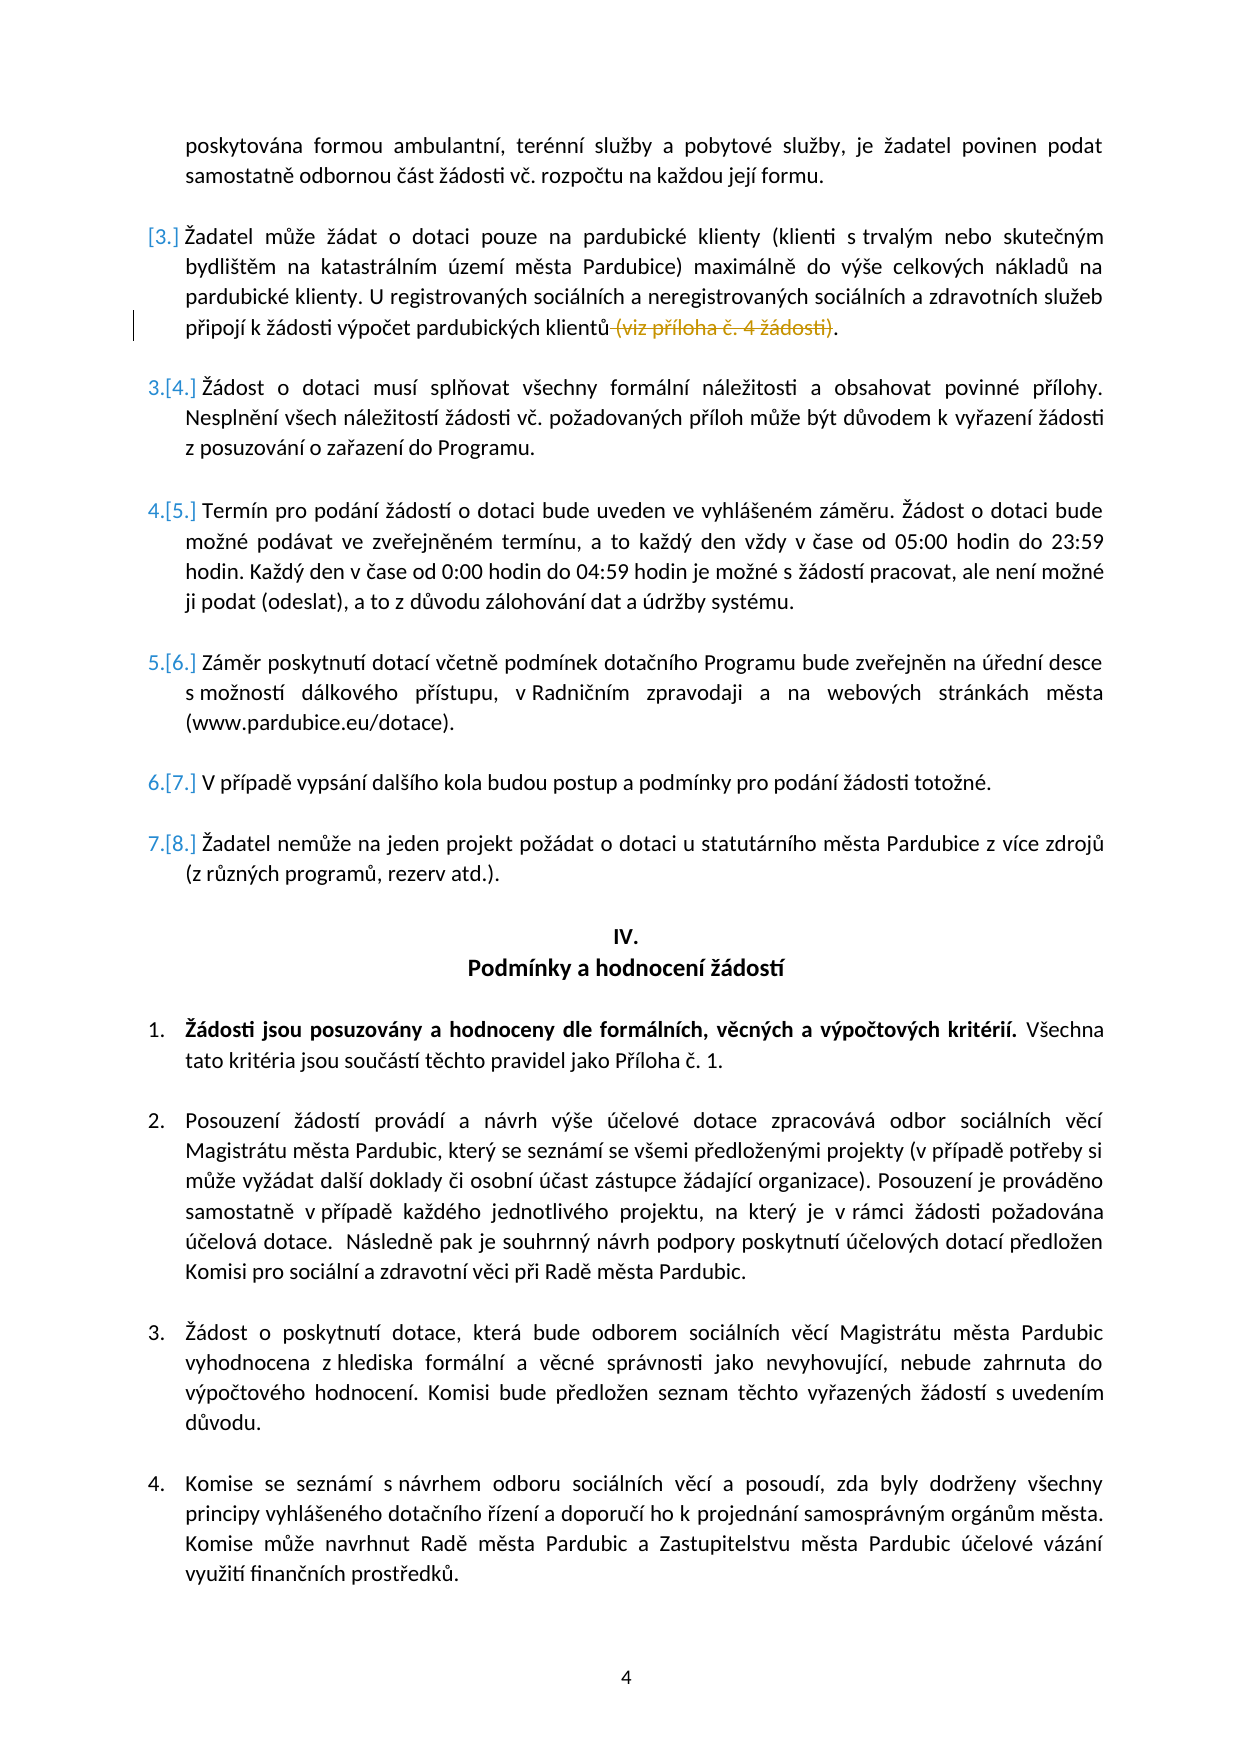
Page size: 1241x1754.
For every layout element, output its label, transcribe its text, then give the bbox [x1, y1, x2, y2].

text Podmínky a hodnocení žádostí [148, 952, 1104, 983]
list Žádost o dotaci musí splňovat všechny formální náležitosti a obsahovat povinné přílohy. Nesplnění všech náležitostí žádosti vč. požadovaných příloh může být důvodem k vyřazení žádosti z posuzování o zařazení do Programu. [148, 373, 1104, 461]
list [148, 131, 1104, 189]
list Záměr poskytnutí dotací včetně podmínek dotačního Programu bude zveřejněn na úřední desce s možností dálkového přístupu, v Radničním zpravodaji a na webových stránkách města (www.pardubice.eu/dotace). [148, 648, 1104, 736]
list Žadatel může žádat o dotaci pouze na pardubické klienty (klienti s trvalým nebo skutečným bydlištěm na katastrálním území města Pardubice) maximálně do výše celkových nákladů na pardubické klienty. U registrovaných sociálních a neregistrovaných sociálních a zdravotních služeb připojí k žádosti výpočet pardubických klientů. [148, 222, 1104, 341]
list V případě vypsání dalšího kola budou postup a podmínky pro podání žádosti totožné. [148, 768, 1104, 796]
list Posouzení žádostí provádí a návrh výše účelové dotace zpracovává odbor sociálních věcí Magistrátu města Pardubic, který se seznámí se všemi předloženými projekty (v případě potřeby si může vyžádat další doklady či osobní účast zástupce žádající organizace). Posouzení je prováděno samostatně v případě každého jednotlivého projektu, na který je v rámci žádosti požadována účelová dotace. Následně pak je souhrnný návrh podpory poskytnutí účelových dotací předložen Komisi pro sociální a zdravotní věci při Radě města Pardubic. [148, 1106, 1104, 1285]
list Žádosti jsou posuzovány a hodnoceny dle formálních, věcných a výpočtových kritérií. Všechna tato kritéria jsou součástí těchto pravidel jako Příloha č. 1. [148, 1016, 1104, 1074]
list Žádost o poskytnutí dotace, která bude odborem sociálních věcí Magistrátu města Pardubic vyhodnocena z hlediska formální a věcné správnosti jako nevyhovující, nebude zahrnuta do výpočtového hodnocení. Komisi bude předložen seznam těchto vyřazených žádostí s uvedením důvodu. [148, 1318, 1104, 1436]
list Komise se seznámí s návrhem odboru sociálních věcí a posoudí, zda byly dodrženy všechny principy vyhlášeného dotačního řízení a doporučí ho k projednání samosprávným orgánům města. Komise může navrhnut Radě města Pardubic a Zastupitelstvu města Pardubic účelové vázání využití finančních prostředků. [148, 1469, 1104, 1587]
list Termín pro podání žádostí o dotaci bude uveden ve vyhlášeném záměru. Žádost o dotaci bude možné podávat ve zveřejněném termínu, a to každý den vždy v čase od 05:00 hodin do 23:59 hodin. Každý den v čase od 0:00 hodin do 04:59 hodin je možné s žádostí pracovat, ale není možné ji podat (odeslat), a to z důvodu zálohování dat a údržby systému. [148, 497, 1104, 615]
list Žadatel nemůže na jeden projekt požádat o dotaci u statutárního města Pardubice z více zdrojů (z různých programů, rezerv atd.). [148, 829, 1104, 887]
text IV. [148, 922, 1104, 950]
